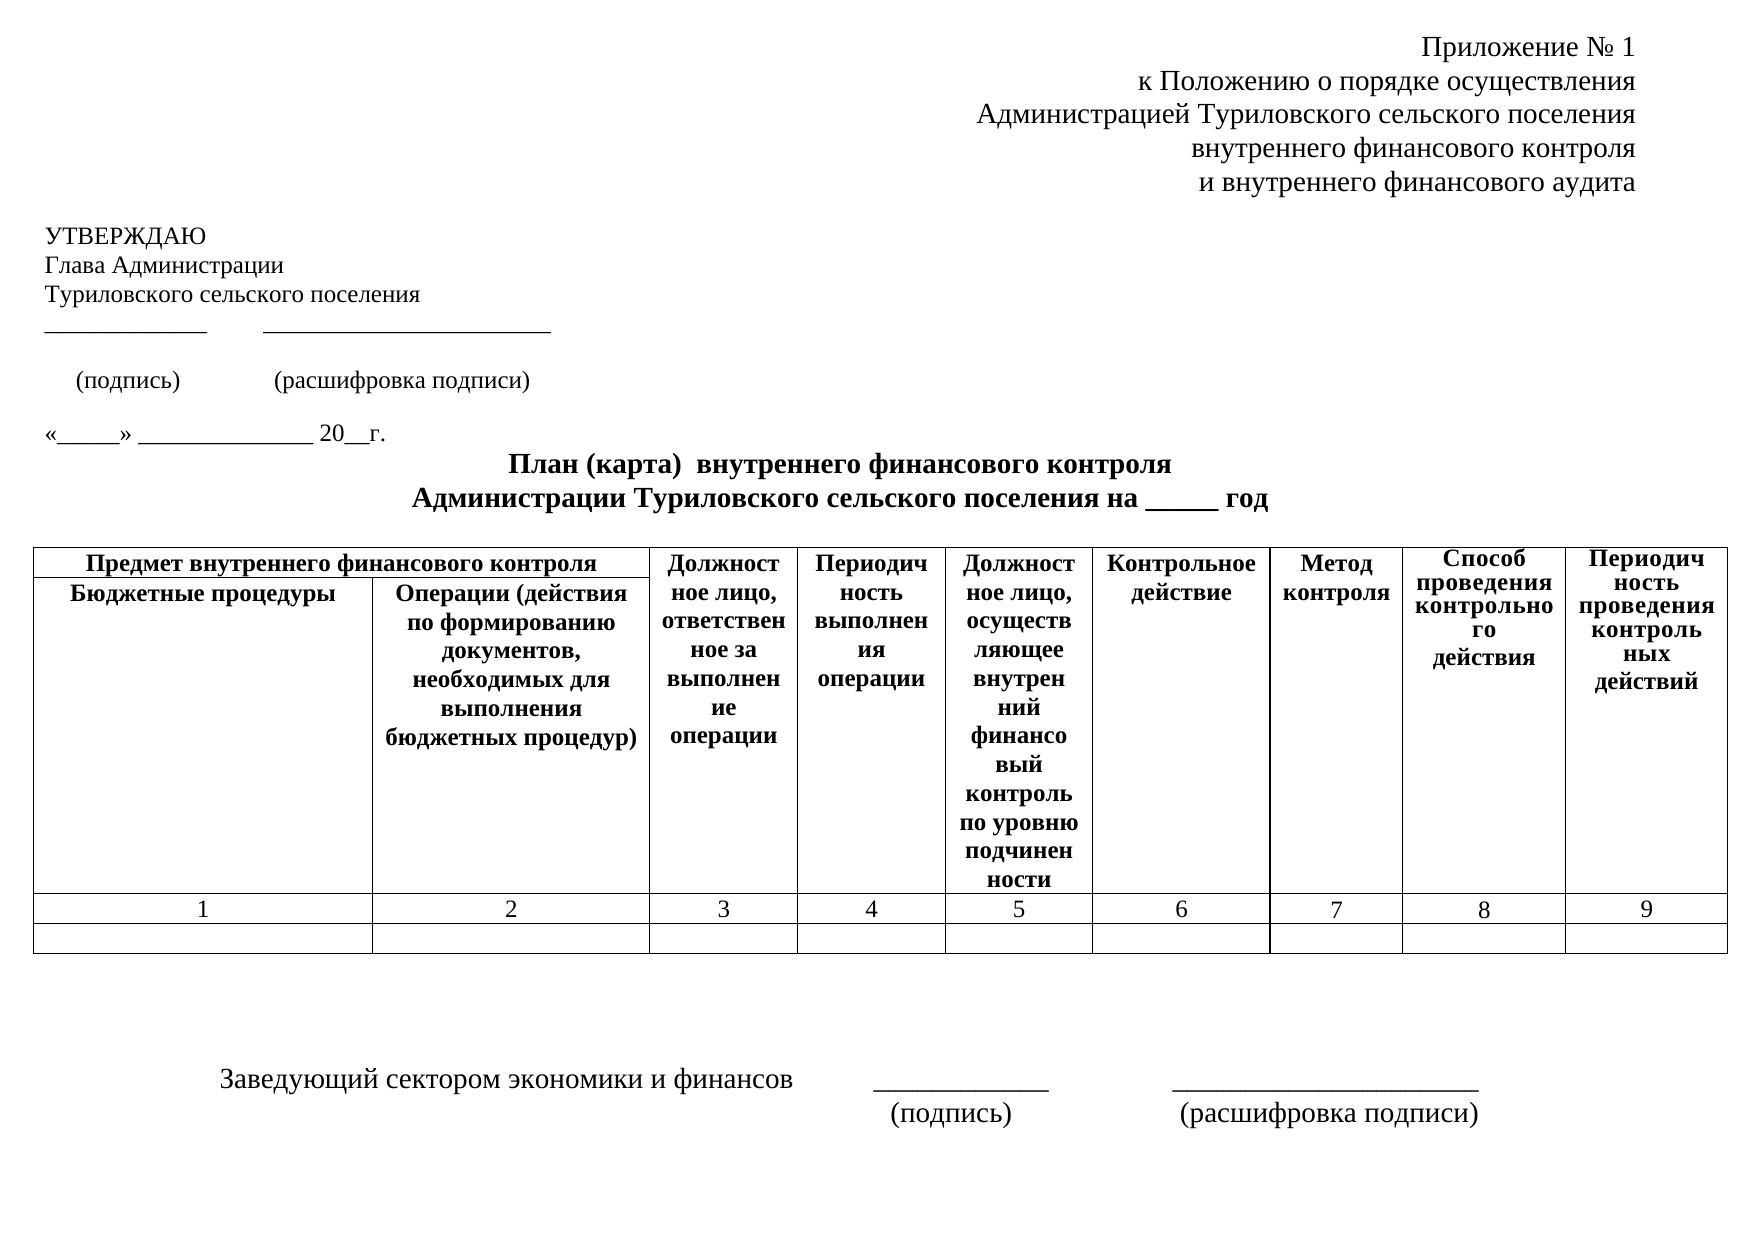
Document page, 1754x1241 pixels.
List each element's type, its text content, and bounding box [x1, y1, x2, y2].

table_cell 5 [946, 894, 1092, 923]
text Заведующий сектором экономики и финансов ____________ _____________________ [44, 1061, 1636, 1095]
table_header Должностное лицо, ответственное за выполнение операции [650, 548, 797, 893]
table_cell [1403, 924, 1565, 953]
text План (карта) внутреннего финансового контроля [44, 446, 1636, 480]
table_cell Бюджетные процедуры [34, 578, 372, 893]
table_cell [798, 924, 945, 953]
table_header Периодичность выполнения операции [798, 548, 945, 893]
text (подпись) (расшифровка подписи) [44, 1095, 1636, 1128]
table_cell _____________ _______________________ (подпись) (расшифровка подписи) [33, 308, 996, 394]
table_cell [650, 924, 797, 953]
text Администрации Туриловского сельского поселения на _____ год [44, 480, 1636, 513]
table_cell 9 [1566, 894, 1727, 923]
table_cell 6 [1093, 894, 1269, 923]
table_cell [1093, 924, 1269, 953]
text Администрацией Туриловского сельского поселения [44, 97, 1636, 130]
table_cell 4 [798, 894, 945, 923]
table_cell 3 [650, 894, 797, 923]
table_header Метод контроля [1271, 548, 1402, 893]
table_header Должностное лицо, осуществ ляющее внутрен ний финансо вый контроль по уровню подчинен ности [946, 548, 1092, 893]
table_cell [1566, 924, 1727, 953]
text внутреннего финансового контроля [44, 130, 1636, 164]
table_cell Операции (действия по формированию документов, необходимых для выполнения бюджетных процедур) [373, 578, 649, 893]
table_cell Глава Администрации Туриловского сельского поселения [33, 250, 710, 307]
table_header Предмет внутреннего финансового контроля [34, 548, 649, 577]
text и внутреннего финансового аудита [44, 164, 1636, 197]
table_header Контрольное действие [1093, 548, 1269, 893]
table_header УТВЕРЖДАЮ [33, 197, 710, 250]
table_cell 2 [373, 894, 649, 923]
table_cell 1 [34, 894, 372, 923]
table_cell [1271, 924, 1402, 953]
text к Положению о порядке осуществления [44, 63, 1636, 97]
table_cell 8 [1403, 894, 1565, 923]
table_cell [34, 924, 372, 953]
table_cell [373, 924, 649, 953]
text Приложение № 1 [44, 29, 1636, 63]
table_header Периодич ность проведения контроль ных действий [1566, 548, 1727, 893]
table_cell [946, 924, 1092, 953]
table_cell 7 [1271, 894, 1402, 923]
table_header Способ проведения контрольного действия [1403, 548, 1565, 893]
table_cell «_____» ______________ 20__г. [33, 394, 710, 446]
